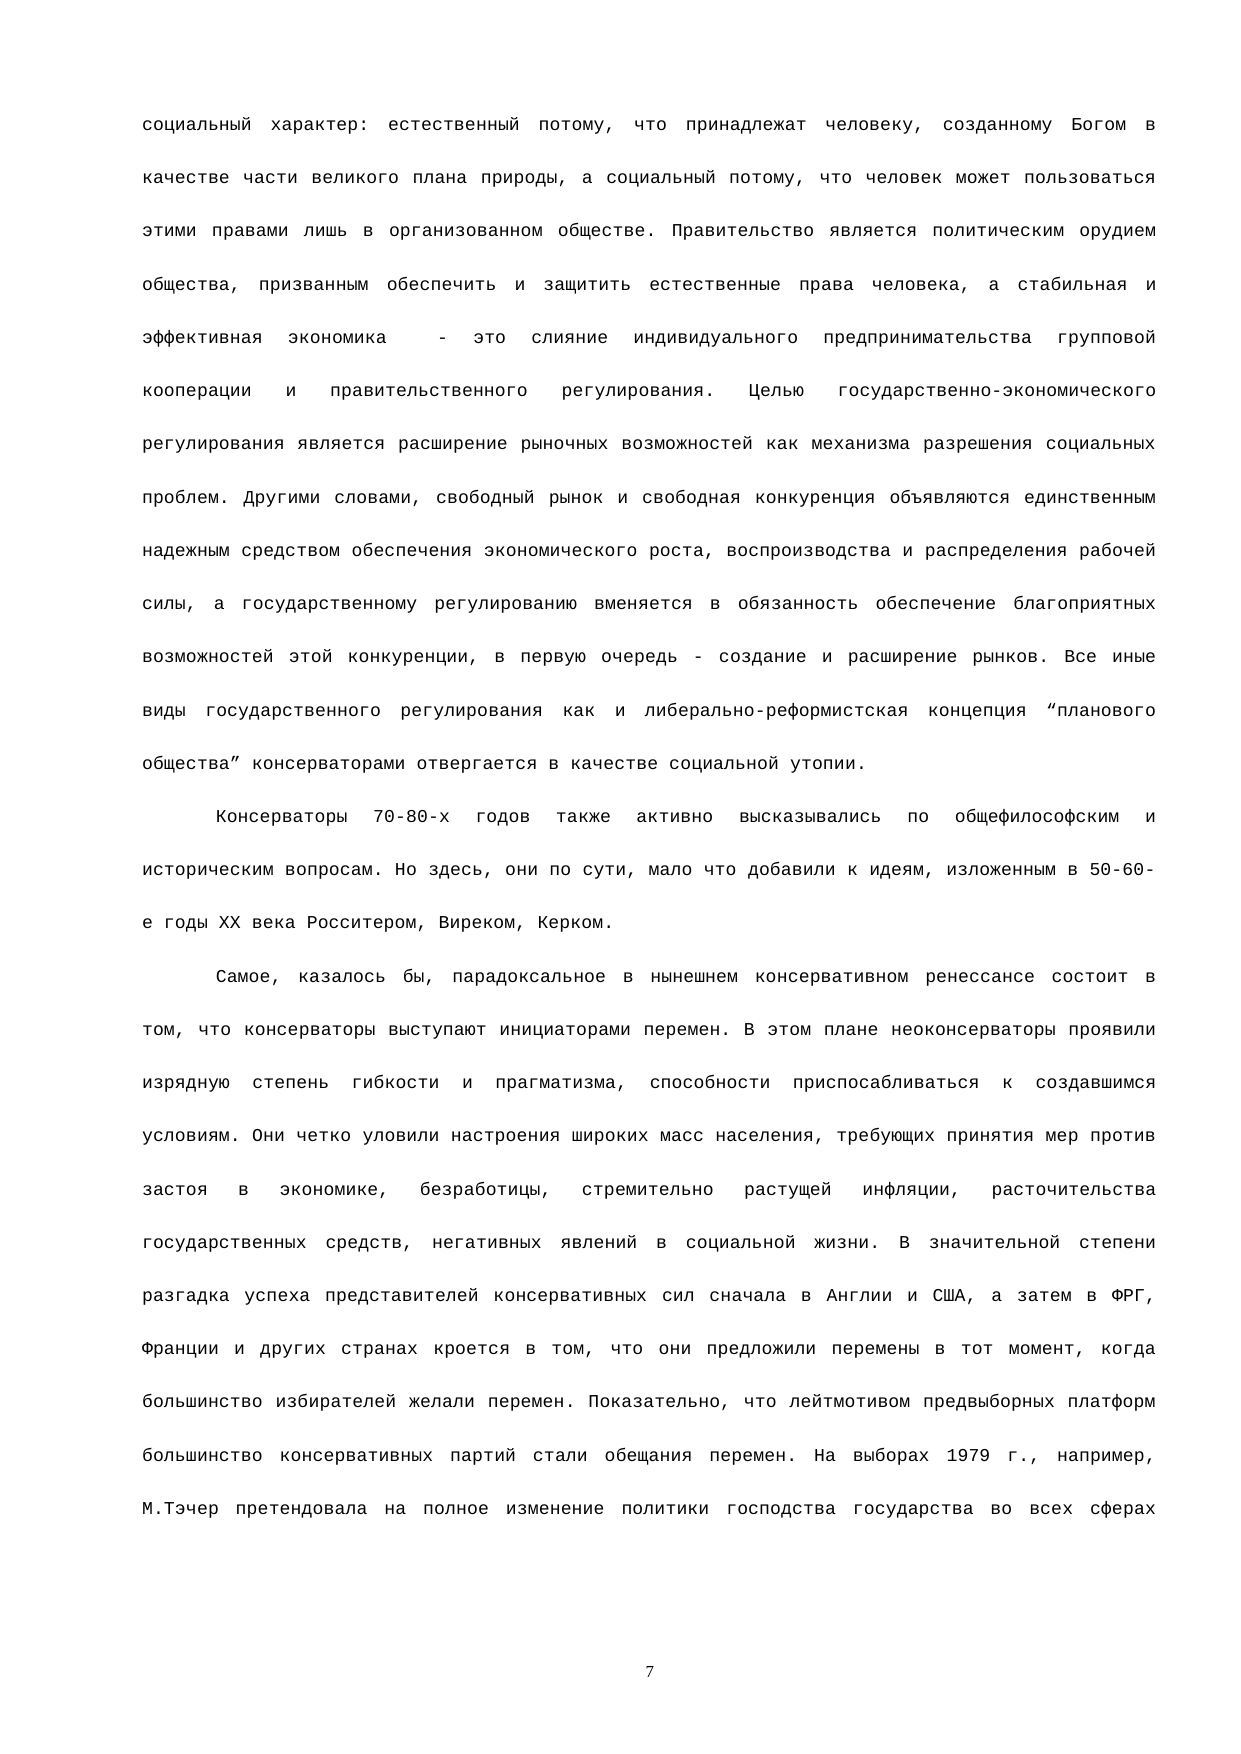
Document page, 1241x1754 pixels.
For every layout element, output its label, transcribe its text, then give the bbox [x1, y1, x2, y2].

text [142, 100, 1157, 775]
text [142, 952, 1157, 1520]
text Консерваторы 70-80-х годов также активно высказывались по общефилософским и историческим вопросам. Но здесь, они по сути, мало что добавили к идеям, изложенным в 50-60-е годы ХХ века Росситером, Виреком, Керком. [142, 792, 1157, 934]
